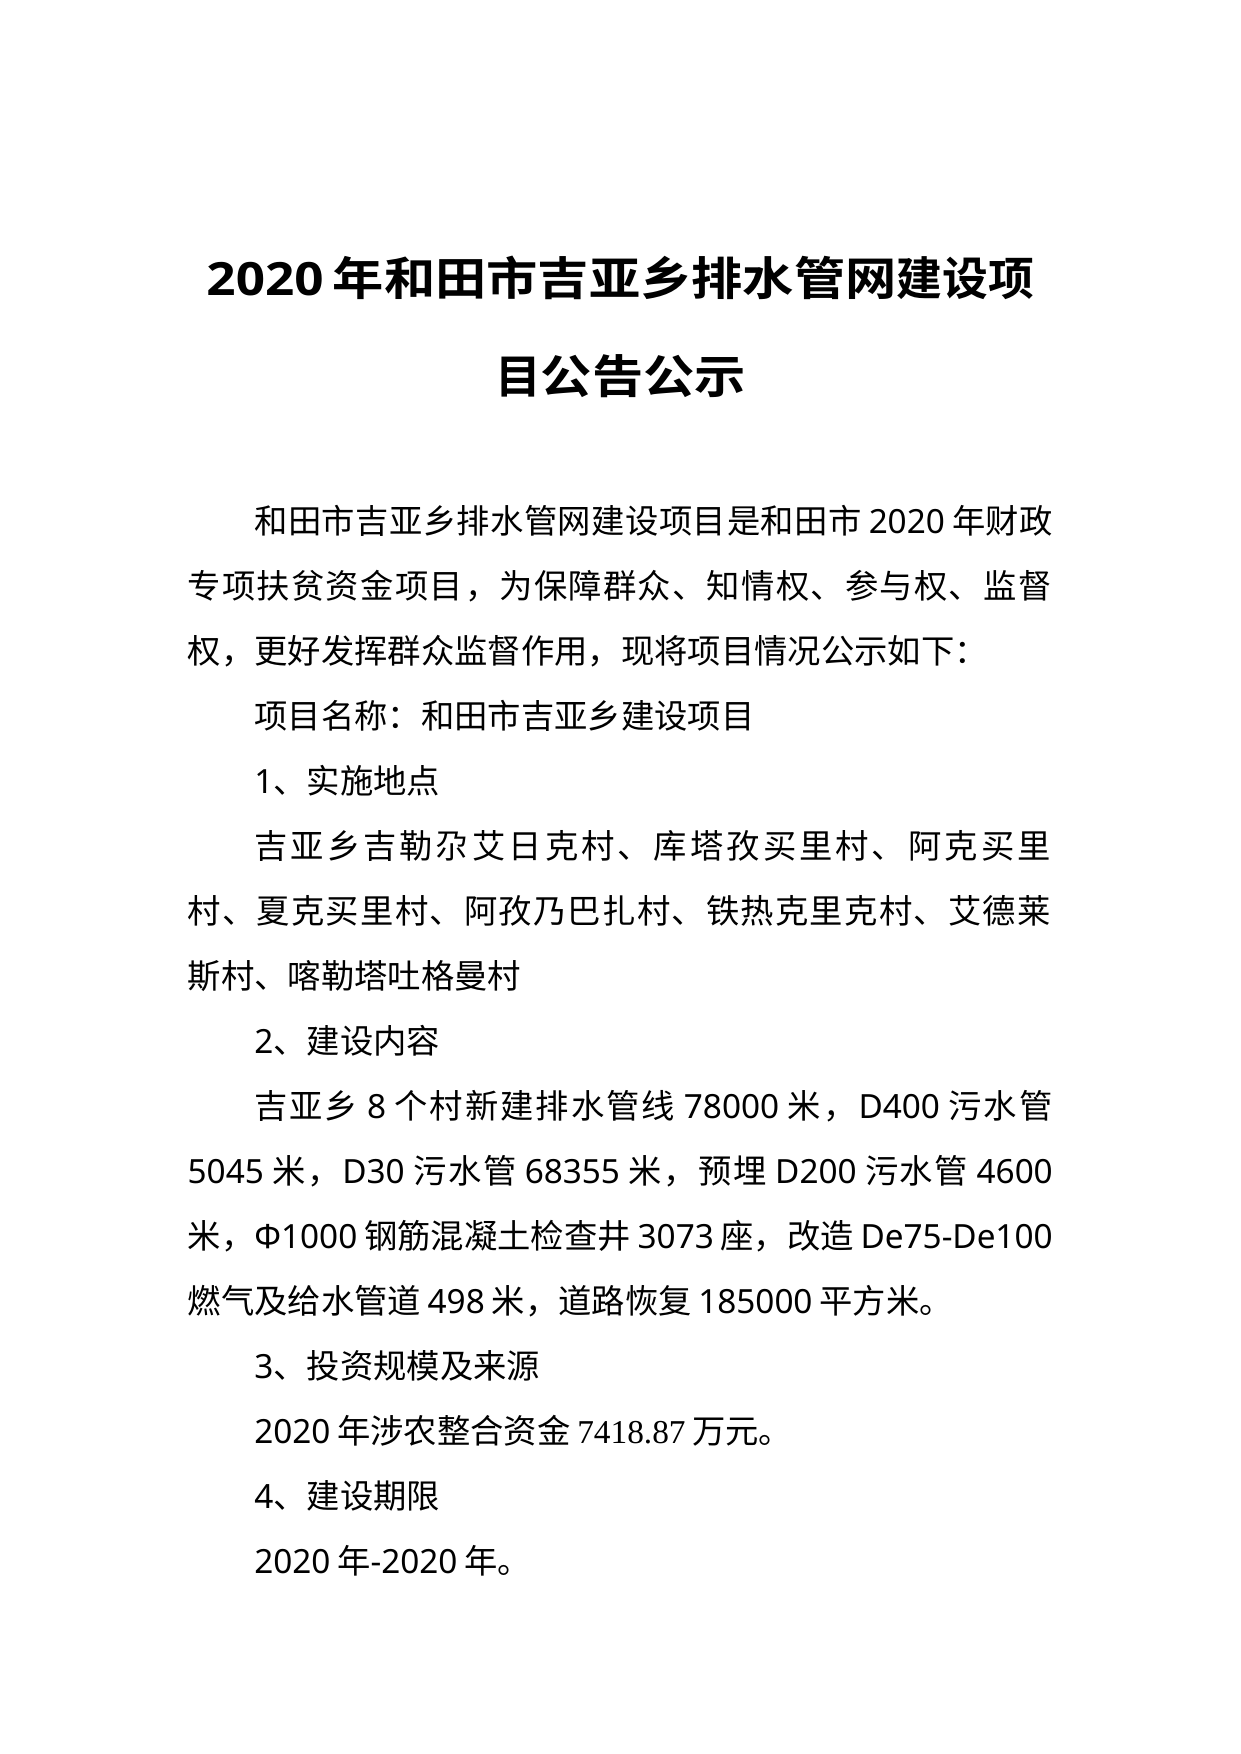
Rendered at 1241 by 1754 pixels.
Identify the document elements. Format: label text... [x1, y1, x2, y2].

list 4、建设期限 [187, 1462, 1053, 1527]
list 2020年和田市吉亚乡排水管网建设项目公告公示 [187, 227, 1053, 422]
list 2020年-2020年。 [187, 1527, 1053, 1592]
list 和田市吉亚乡排水管网建设项目是和田市2020年财政专项扶贫资金项目，为保障群众、知情权、参与权、监督权，更好发挥群众监督作用，现将项目情况公示如下： [187, 487, 1053, 682]
list 吉亚乡8个村新建排水管线78000米，D400污水管5045米，D30污水管68355米，预埋D200污水管4600米，Φ1000钢筋混凝土检查井3073座，改造De75-De100燃气及给水管道498米，道路恢复185000平方米。 [187, 1072, 1053, 1332]
list 项目名称：和田市吉亚乡建设项目 [187, 682, 1053, 747]
text 1、实施地点 [187, 747, 1053, 812]
list 吉亚乡吉勒尕艾日克村、库塔孜买里村、阿克买里村、夏克买里村、阿孜乃巴扎村、铁热克里克村、艾德莱斯村、喀勒塔吐格曼村 [187, 812, 1053, 1007]
text 2020年涉农整合资金7418.87万元。 [187, 1397, 1053, 1462]
text 3、投资规模及来源 [187, 1332, 1053, 1397]
list 2、建设内容 [187, 1007, 1053, 1072]
